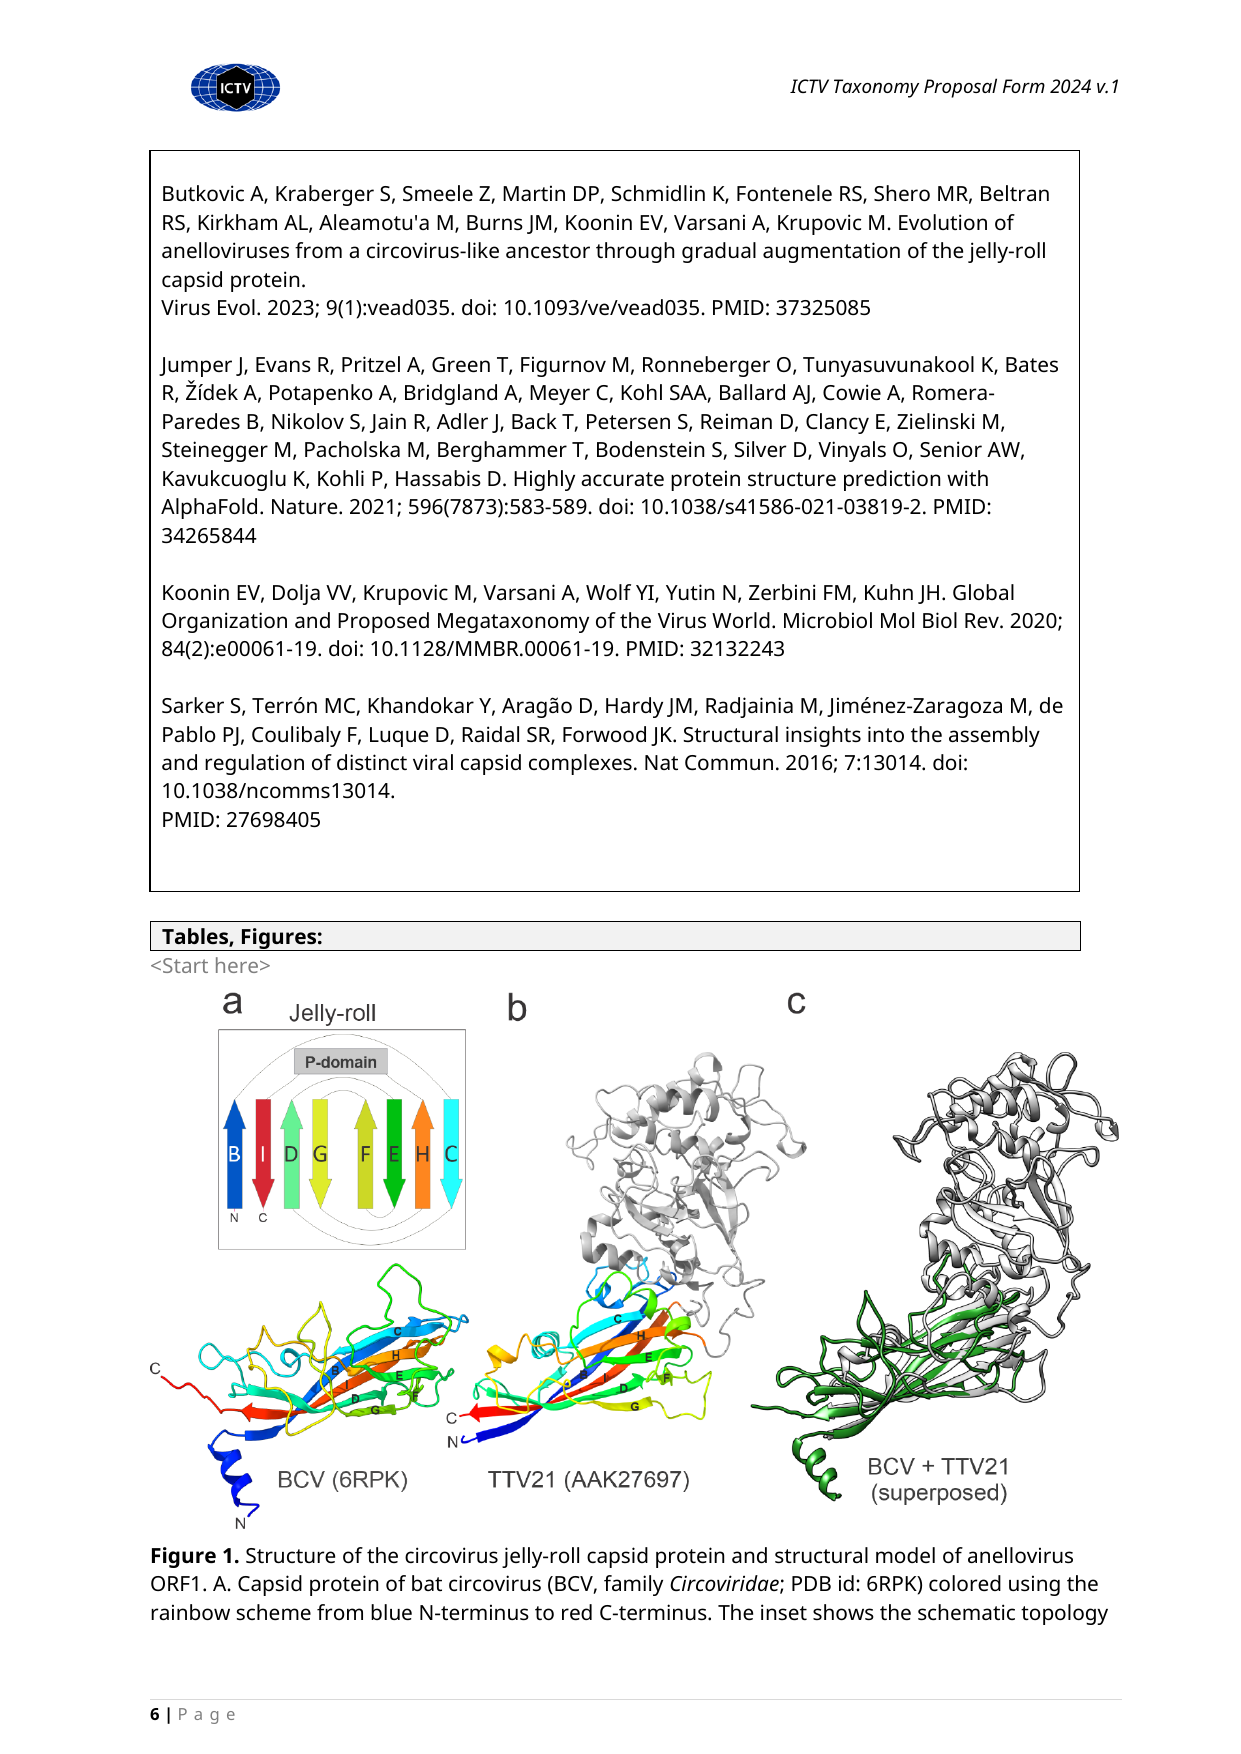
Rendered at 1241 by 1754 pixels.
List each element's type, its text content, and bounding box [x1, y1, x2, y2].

picture [190, 56, 282, 113]
picture [150, 992, 1123, 1529]
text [150, 1541, 1122, 1626]
table_header Tables, Figures: [151, 922, 1080, 950]
text <Start here> [150, 951, 1122, 980]
table_cell Butkovic A, Kraberger S, Smeele Z, Martin DP, Schmidlin K, Fontenele RS, Shero MR, Beltran RS, Kirkham AL, Aleamotu'a M, Burns JM, Koonin EV, Varsani A, Krupovic M. Evolution of anelloviruses from a circovirus-like ancestor through gradual augmentation of the jelly-roll capsid protein. Virus Evol. 2023; 9(1):vead035. doi: 10.1093/ve/vead035. PMID: 37325085 Jumper J, Evans R, Pritzel A, Green T, Figurnov M, Ronneberger O, Tunyasuvunakool K, Bates R, Žídek A, Potapenko A, Bridgland A, Meyer C, Kohl SAA, Ballard AJ, Cowie A, Romera-Paredes B, Nikolov S, Jain R, Adler J, Back T, Petersen S, Reiman D, Clancy E, Zielinski M, Steinegger M, Pacholska M, Berghammer T, Bodenstein S, Silver D, Vinyals O, Senior AW, Kavukcuoglu K, Kohli P, Hassabis D. Highly accurate protein structure prediction with AlphaFold. Nature. 2021; 596(7873):583-589. doi: 10.1038/s41586-021-03819-2. PMID: 34265844 Koonin EV, Dolja VV, Krupovic M, Varsani A, Wolf YI, Yutin N, Zerbini FM, Kuhn JH. Global Organization and Proposed Megataxonomy of the Virus World. Microbiol Mol Biol Rev. 2020; 84(2):e00061-19. doi: 10.1128/MMBR.00061-19. PMID: 32132243 Sarker S, Terrón MC, Khandokar Y, Aragão D, Hardy JM, Radjainia M, Jiménez-Zaragoza M, de Pablo PJ, Coulibaly F, Luque D, Raidal SR, Forwood JK. Structural insights into the assembly and regulation of distinct viral capsid complexes. Nat Commun. 2016; 7:13014. doi: 10.1038/ncomms13014. PMID: 27698405 [151, 151, 1079, 891]
